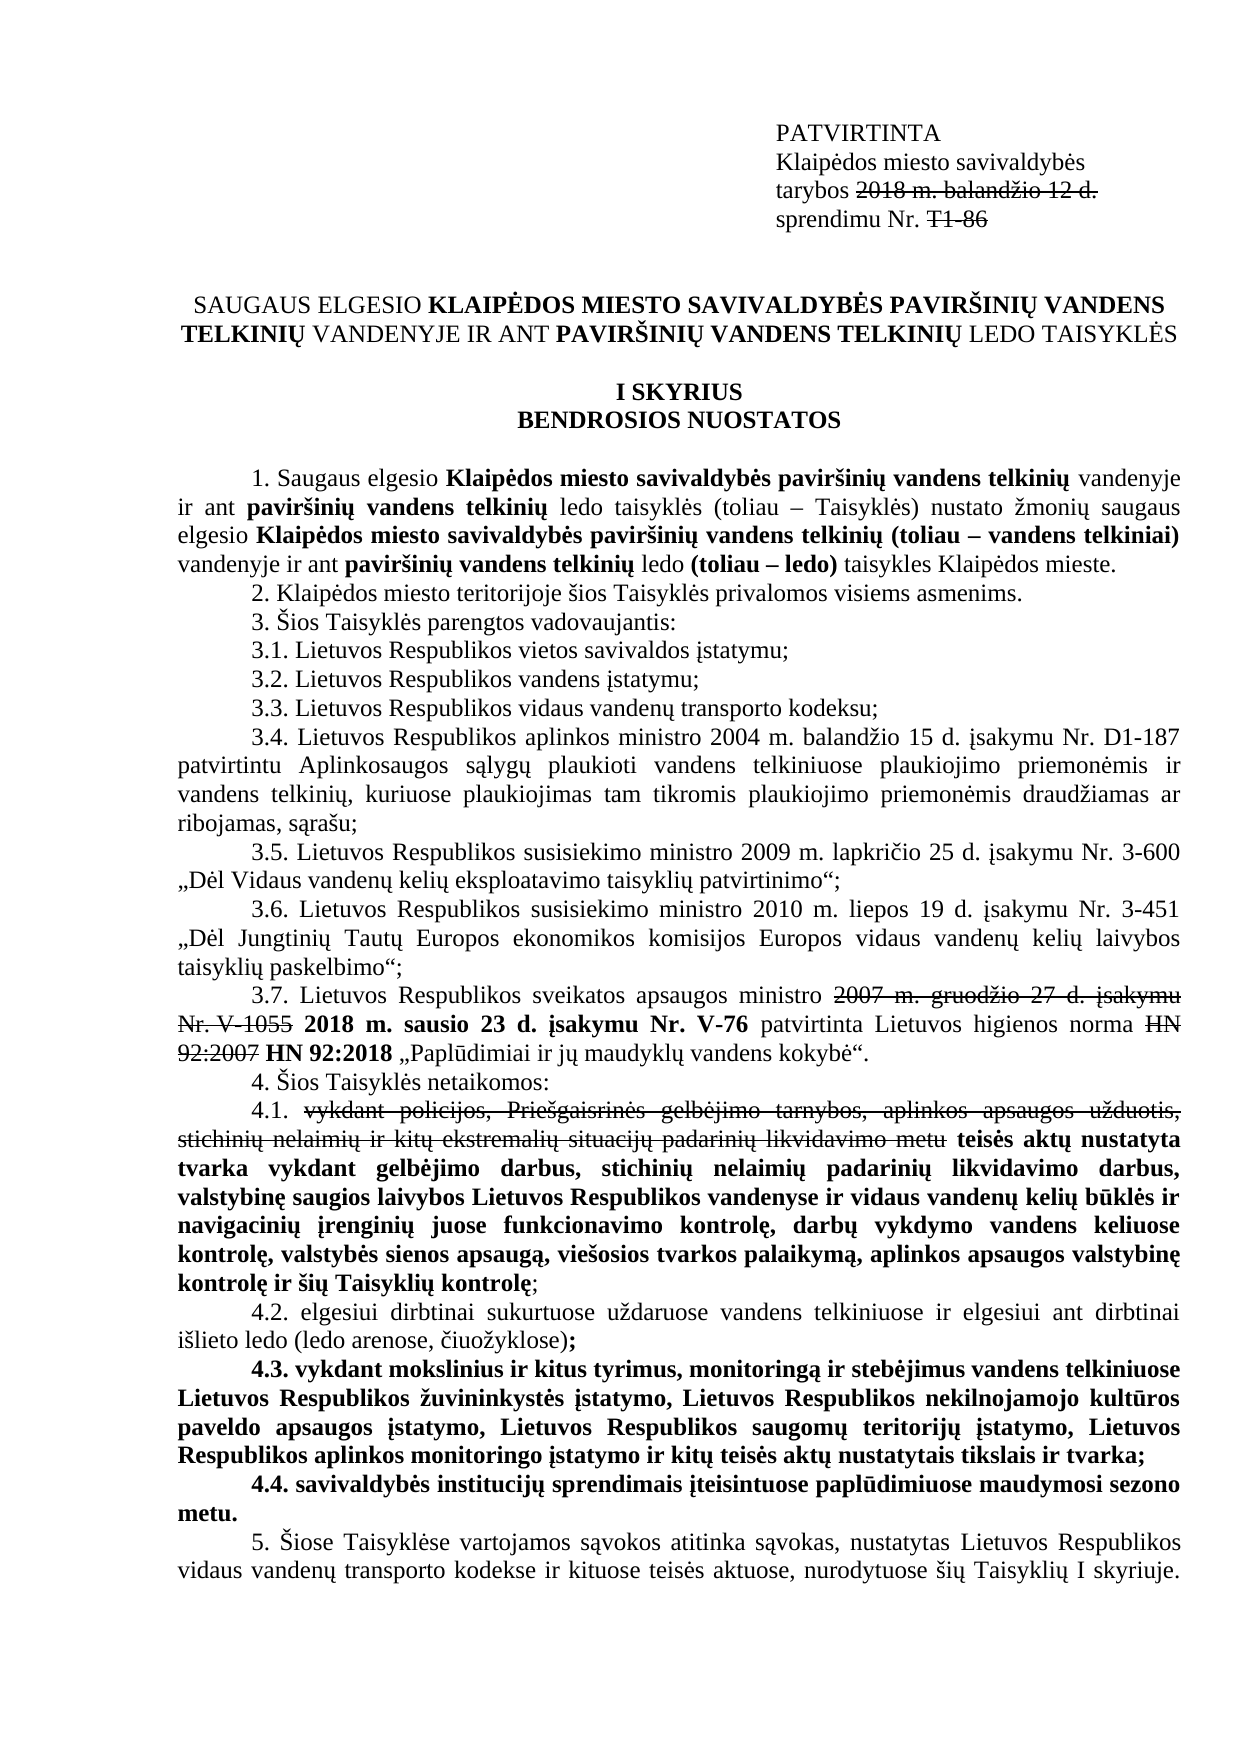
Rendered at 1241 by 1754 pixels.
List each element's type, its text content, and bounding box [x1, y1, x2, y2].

text I SKYRIUS [177, 377, 1181, 406]
text 3.2. Lietuvos Respublikos vandens įstatymu; [177, 664, 1181, 693]
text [177, 1527, 1181, 1584]
text 3.3. Lietuvos Respublikos vidaus vandenų transporto kodeksu; [177, 693, 1181, 722]
text 4.2. elgesiui dirbtinai sukurtuose uždaruose vandens telkiniuose ir elgesiui ant dirbtinai išlieto ledo (ledo arenose, čiuožyklose); [177, 1297, 1181, 1354]
text 3. Šios Taisyklės parengtos vadovaujantis: [177, 607, 1181, 636]
text 4.3. vykdant mokslinius ir kitus tyrimus, monitoringą ir stebėjimus vandens telkiniuose Lietuvos Respublikos žuvininkystės įstatymo, Lietuvos Respublikos nekilnojamojo kultūros paveldo apsaugos įstatymo, Lietuvos Respublikos saugomų teritorijų įstatymo, Lietuvos Respublikos aplinkos monitoringo įstatymo ir kitų teisės aktų nustatytais tikslais ir tvarka; [177, 1354, 1181, 1469]
text SAUGAUS ELGESIO KLAIPĖDOS MIESTO SAVIVALDYBĖS PAVIRŠINIŲ VANDENS TELKINIŲ VANDENYJE IR ANT PAVIRŠINIŲ VANDENS TELKINIŲ LEDO TAISYKLĖS [177, 291, 1181, 348]
table_cell tarybos 2018 m. balandžio 12 d. [764, 176, 1192, 204]
text 3.7. Lietuvos Respublikos sveikatos apsaugos ministro . gruodžio 27 d. įsakymu Nr. V-1055 2018 m. sausio 23 d. įsakymu Nr. V-76 patvirtinta Lietuvos higienos norma HN 92:2007 HN 92:2018 „Paplūdimiai ir jų maudyklų vandens kokybė“. [177, 981, 1181, 1067]
text 4.4. savivaldybės institucijų sprendimais įteisintuose paplūdimiuose maudymosi sezono metu. [177, 1469, 1181, 1527]
text 1. Saugaus elgesio Klaipėdos miesto savivaldybės paviršinių vandens telkinių vandenyje ir ant paviršinių vandens telkinių ledo taisyklės (toliau – Taisyklės) nustato žmonių saugaus elgesio Klaipėdos miesto savivaldybės paviršinių vandens telkinių (toliau – vandens telkiniai) vandenyje ir ant paviršinių vandens telkinių ledo (toliau – ledo) taisykles Klaipėdos mieste. [177, 463, 1181, 578]
text 2. Klaipėdos miesto teritorijoje šios Taisyklės privalomos visiems asmenims. [177, 578, 1181, 607]
text 4. Šios Taisyklės netaikomos: [177, 1067, 1181, 1096]
table_cell sprendimu Nr. T1-86 [764, 204, 1192, 233]
text 3.6. Lietuvos Respublikos susisiekimo ministro 2010 m. liepos 19 d. įsakymu Nr. 3-451 „Dėl Jungtinių Tautų Europos ekonomikos komisijos Europos vidaus vandenų kelių laivybos taisyklių paskelbimo“; [177, 894, 1181, 981]
text 3.1. Lietuvos Respublikos vietos savivaldos įstatymu; [177, 636, 1181, 664]
table_header PATVIRTINTA [764, 118, 1192, 147]
text 3.4. Lietuvos Respublikos aplinkos ministro . balandžio 15 d. įsakymu Nr. D1-187 patvirtintu Aplinkosaugos sąlygų plaukioti vandens telkiniuose plaukiojimo priemonėmis ir vandens telkinių, kuriuose plaukiojimas tam tikromis plaukiojimo priemonėmis draudžiamas ar ribojamas, sąrašu; [177, 722, 1181, 837]
table_cell Klaipėdos miesto savivaldybės [764, 147, 1192, 176]
text 4.1. vykdant policijos, Priešgaisrinės gelbėjimo tarnybos, aplinkos apsaugos užduotis, stichinių nelaimių ir kitų ekstremalių situacijų padarinių likvidavimo metu teisės aktų nustatyta tvarka vykdant gelbėjimo darbus, stichinių nelaimių padarinių likvidavimo darbus, valstybinę saugios laivybos Lietuvos Respublikos vandenyse ir vidaus vandenų kelių būklės ir navigacinių įrenginių juose funkcionavimo kontrolę, darbų vykdymo vandens keliuose kontrolę, valstybės sienos apsaugą, viešosios tvarkos palaikymą, aplinkos apsaugos valstybinę kontrolę ir šių Taisyklių kontrolę; [177, 1096, 1181, 1297]
text BENDROSIOS NUOSTATOS [177, 406, 1181, 434]
text 3.5. Lietuvos Respublikos susisiekimo ministro 2009 m. lapkričio 25 d. įsakymu Nr. 3-600 „Dėl Vidaus vandenų kelių eksploatavimo taisyklių patvirtinimo“; [177, 837, 1181, 894]
